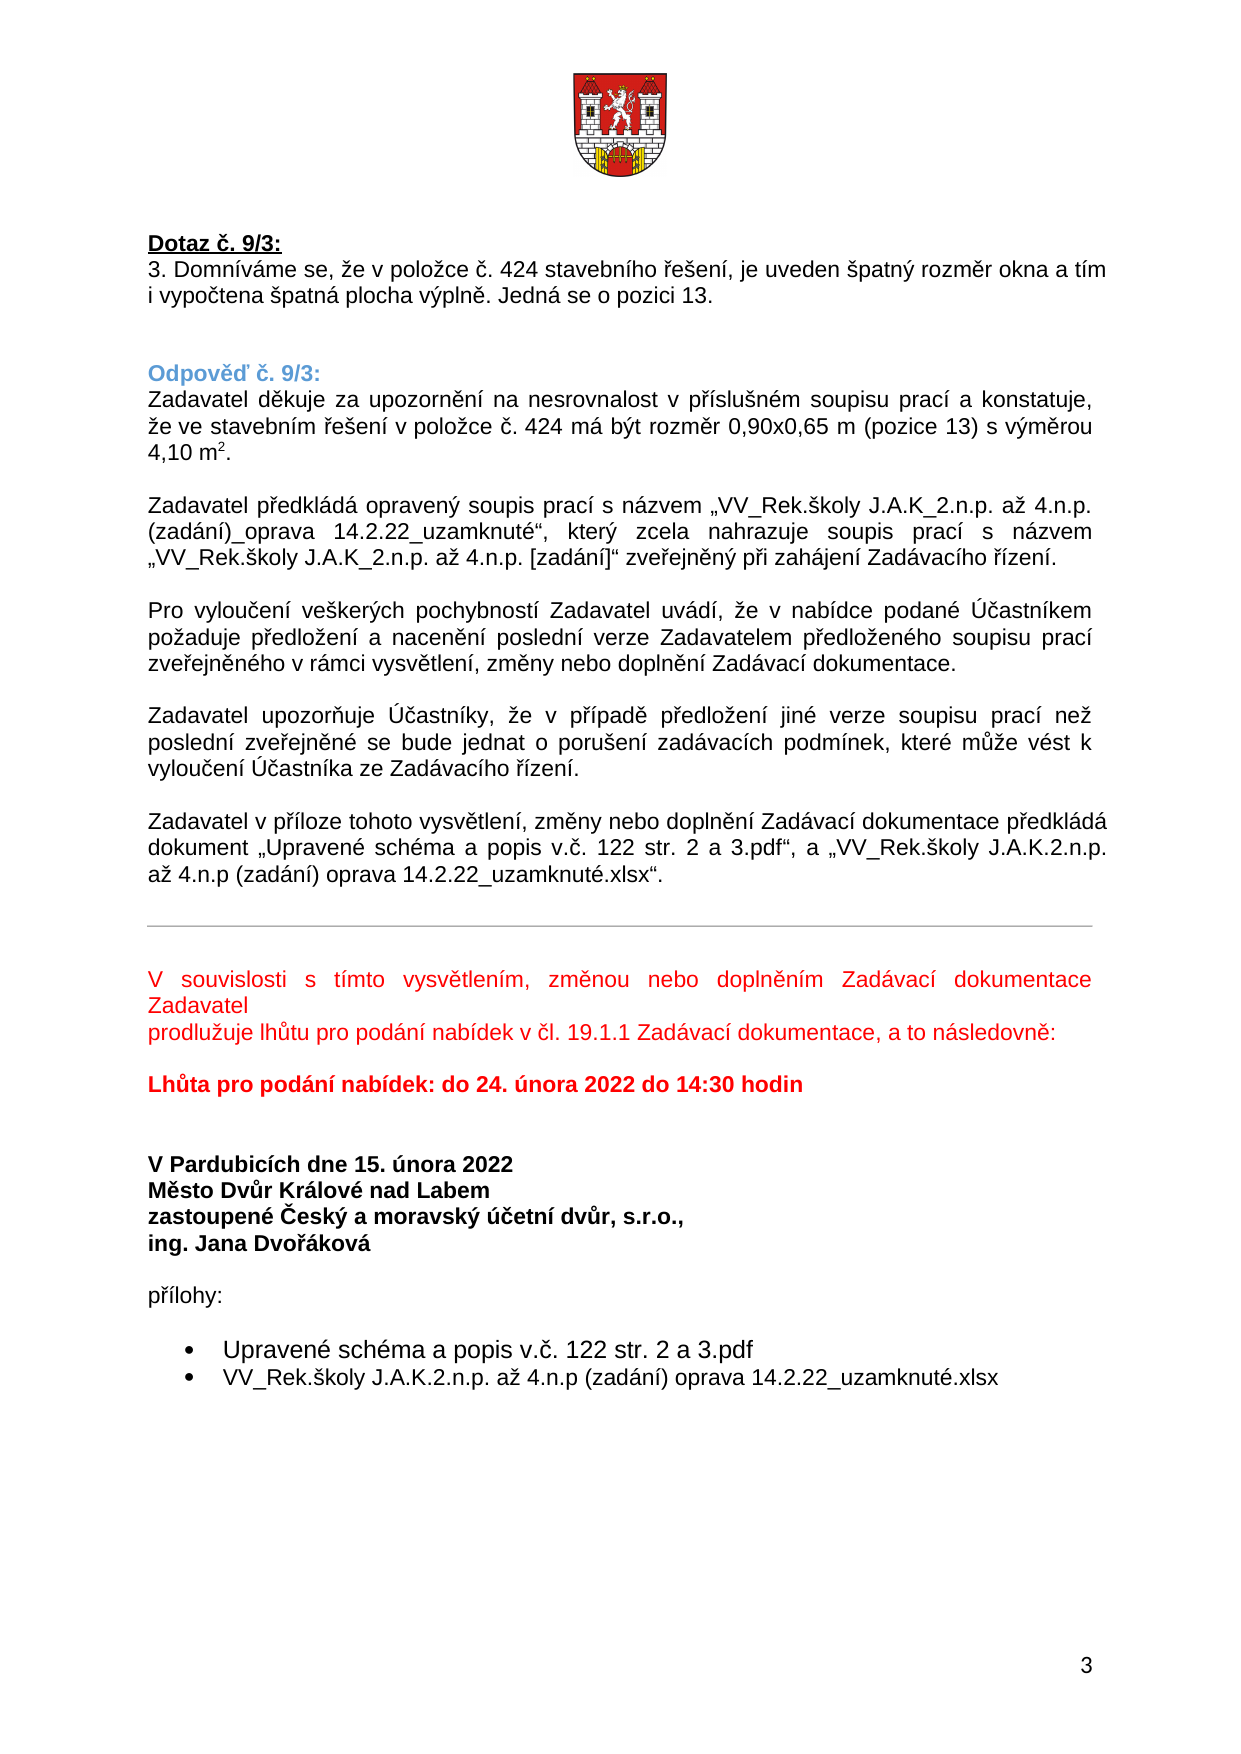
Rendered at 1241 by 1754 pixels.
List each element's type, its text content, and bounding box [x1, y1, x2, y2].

text prodlužuje lhůtu pro podání nabídek v čl. 19.1.1 Zadávací dokumentace, a to následovně: [148, 1019, 1093, 1045]
text přílohy: [148, 1282, 1107, 1309]
text Město Dvůr Králové nad Labem [148, 1177, 1107, 1203]
picture [573, 73, 667, 177]
text V Pardubicích dne 15. února 2022 [148, 1151, 1107, 1177]
text zastoupené Český a moravský účetní dvůr, s.r.o., [148, 1203, 1107, 1229]
text 3. Domníváme se, že v položce č. 424 stavebního řešení, je uveden špatný rozměr okna a tím i vypočtena špatná plocha výplně. Jedná se o pozici 13. [148, 256, 1107, 308]
text ing. Jana Dvořáková [148, 1229, 1107, 1256]
text Odpověď č. 9/3: [148, 360, 1107, 386]
list VV_Rek.školy J.A.K.2.n.p. až 4.n.p (zadání) oprava 14.2.22_uzamknuté.xlsx [185, 1364, 1107, 1390]
text Pro vyloučení veškerých pochybností Zadavatel uvádí, že v nabídce podané Účastníkem požaduje předložení a nacenění poslední verze Zadavatelem předloženého soupisu prací zveřejněného v rámci vysvětlení, změny nebo doplnění Zadávací dokumentace. [148, 597, 1093, 676]
text V souvislosti s tímto vysvětlením, změnou nebo doplněním Zadávací dokumentace Zadavatel [148, 966, 1093, 1019]
text Zadavatel děkuje za upozornění na nesrovnalost v příslušném soupisu prací a konstatuje, že ve stavebním řešení v položce č. 424 má být rozměr 0,90x0,65 m (pozice 13) s výměrou 4,10 m2. [148, 386, 1093, 465]
text Lhůta pro podání nabídek: do 24. února 2022 do 14:30 hodin [148, 1071, 1107, 1098]
text Zadavatel upozorňuje Účastníky, že v případě předložení jiné verze soupisu prací než poslední zveřejněné se bude jednat o porušení zadávacích podmínek, které může vést k vyloučení Účastníka ze Zadávacího řízení. [148, 702, 1093, 782]
list Upravené schéma a popis v.č. 122 str. 2 a 3.pdf [185, 1335, 1107, 1364]
text Dotaz č. 9/3: [148, 229, 1107, 256]
text Zadavatel v příloze tohoto vysvětlení, změny nebo doplnění Zadávací dokumentace předkládá dokument „Upravené schéma a popis v.č. 122 str. 2 a 3.pdf“, a „VV_Rek.školy J.A.K.2.n.p. až 4.n.p (zadání) oprava 14.2.22_uzamknuté.xlsx“. [148, 808, 1107, 887]
